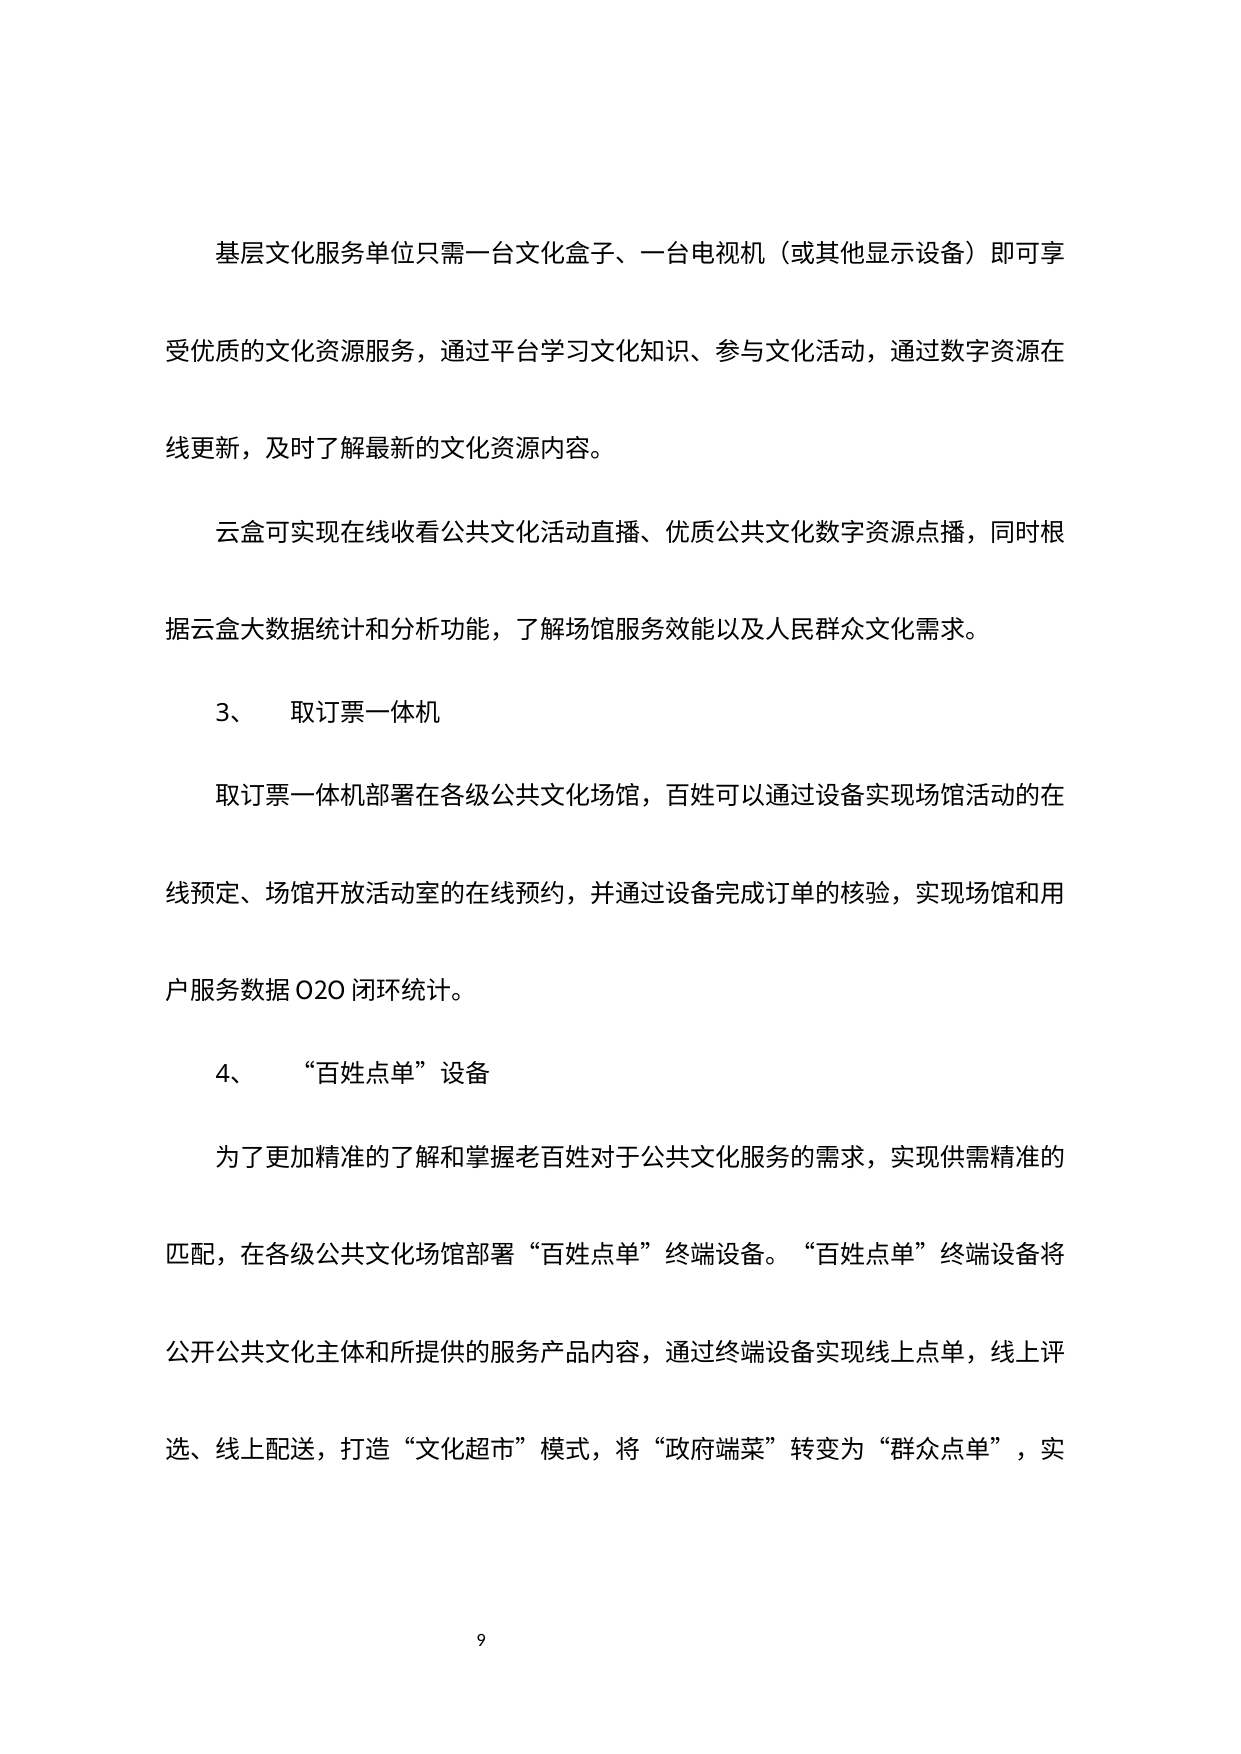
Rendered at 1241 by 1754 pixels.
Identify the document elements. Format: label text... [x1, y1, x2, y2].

list 取订票一体机 [215, 678, 1087, 743]
text 基层文化服务单位只需一台文化盒子、一台电视机（或其他显示设备）即可享受优质的文化资源服务，通过平台学习文化知识、参与文化活动，通过数字资源在线更新，及时了解最新的文化资源内容。 [165, 219, 1087, 479]
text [165, 1123, 1087, 1480]
text 取订票一体机部署在各级公共文化场馆，百姓可以通过设备实现场馆活动的在线预定、场馆开放活动室的在线预约，并通过设备完成订单的核验，实现场馆和用户服务数据O2O闭环统计。 [165, 761, 1087, 1021]
text 云盒可实现在线收看公共文化活动直播、优质公共文化数字资源点播，同时根据云盒大数据统计和分析功能，了解场馆服务效能以及人民群众文化需求。 [165, 498, 1087, 660]
list “百姓点单”设备 [215, 1039, 1087, 1104]
